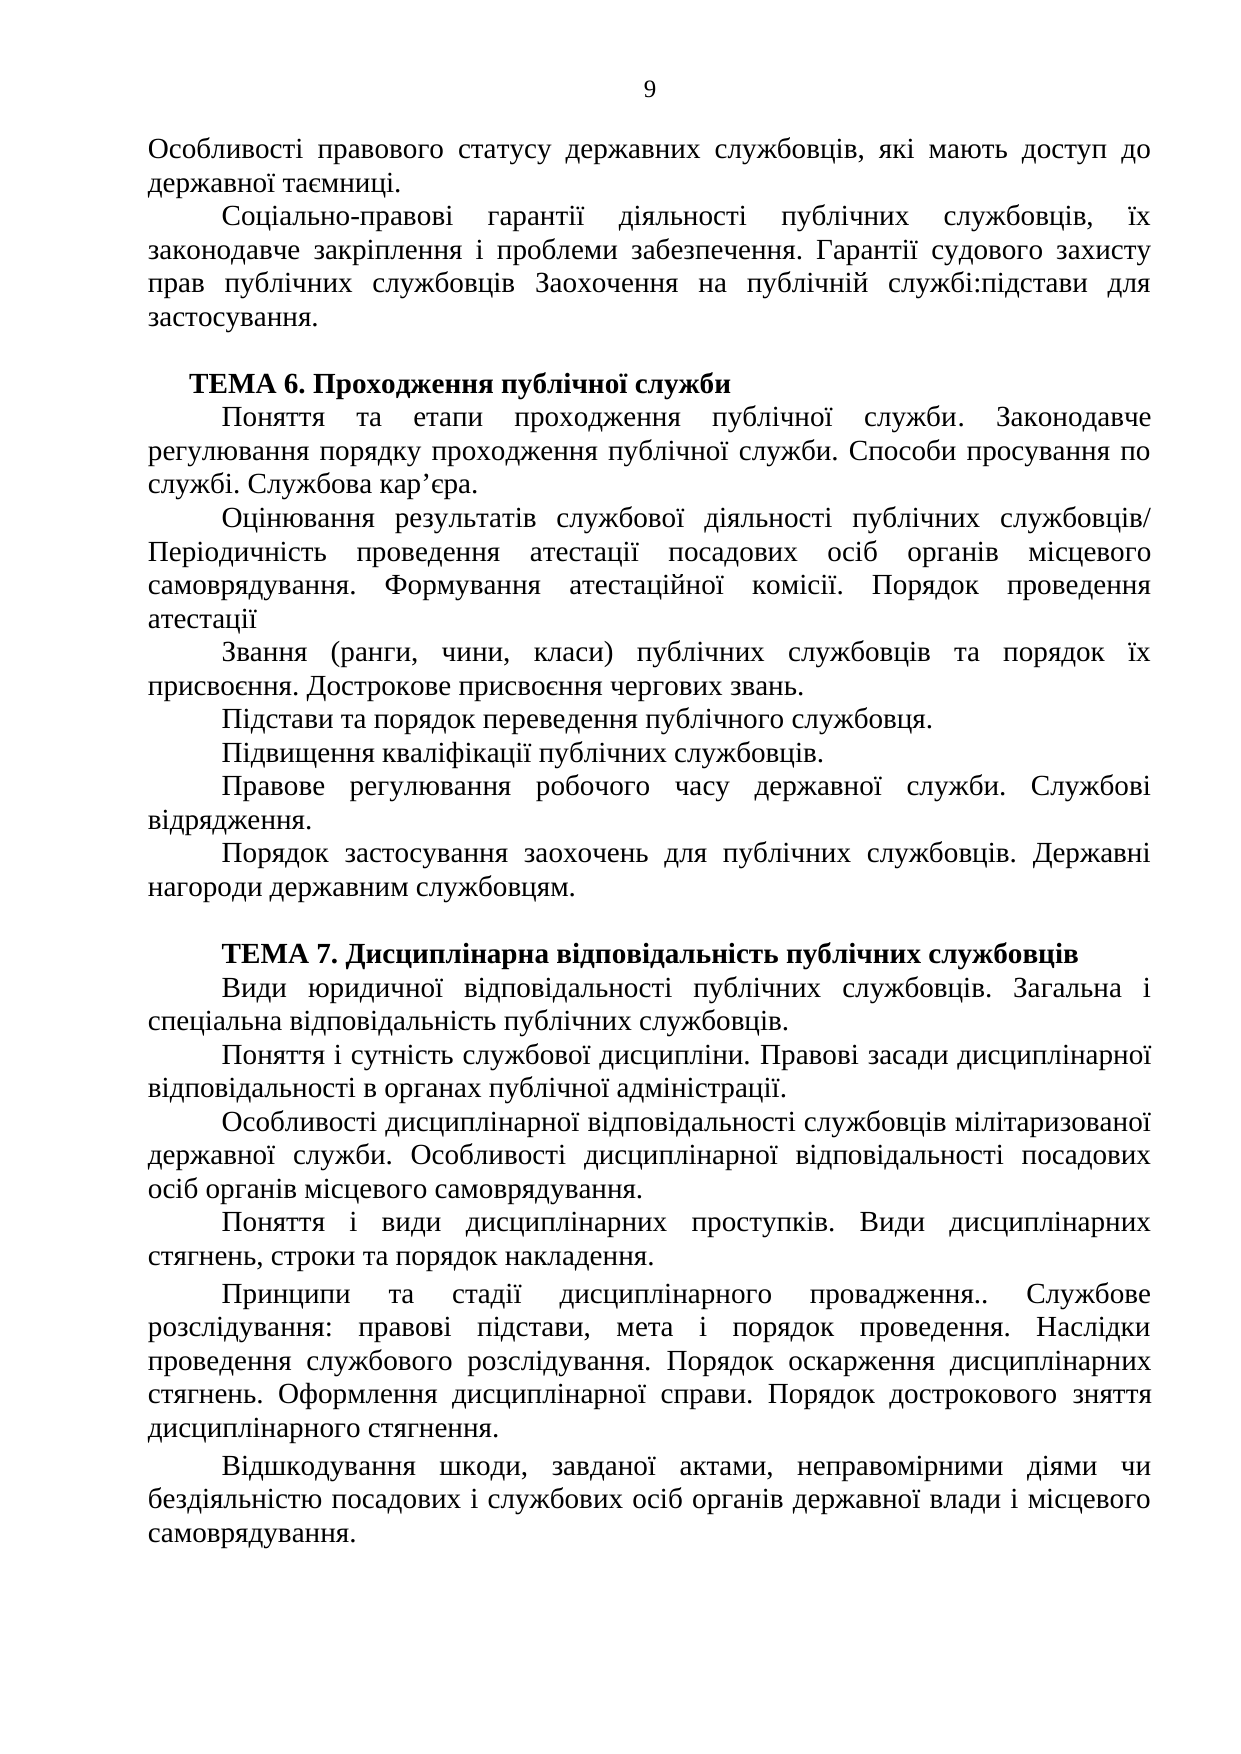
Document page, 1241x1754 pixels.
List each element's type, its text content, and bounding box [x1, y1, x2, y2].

text Порядок застосування заохочень для публічних службовців. Державні нагороди державним службовцям. [148, 836, 1152, 903]
text Особливості дисциплінарної відповідальності службовців мілітаризованої державної служби. Особливості дисциплінарної відповідальності посадових осіб органів місцевого самоврядування. [148, 1104, 1152, 1204]
text Поняття і види дисциплінарних проступків. Види дисциплінарних стягнень, строки та порядок накладення. [148, 1204, 1152, 1272]
text ТЕМА 7. Дисциплінарна відповідальність публічних службовців [148, 936, 1152, 970]
text Оцінювання результатів службової діяльності публічних службовців/ Періодичність проведення атестації посадових осіб органів місцевого самоврядування. Формування атестаційної комісії. Порядок проведення атестації [148, 500, 1152, 634]
text Поняття і сутність службової дисципліни. Правові засади дисциплінарної відповідальності в органах публічної адміністрації. [148, 1037, 1152, 1104]
text Правове регулювання робочого часу державної служби. Службові відрядження. [148, 768, 1152, 836]
text Принципи та стадії дисциплінарного провадження.. Службове розслідування: правові підстави, мета і порядок проведення. Наслідки проведення службового розслідування. Порядок оскарження дисциплінарних стягнень. Оформлення дисциплінарної справи. Порядок дострокового зняття дисциплінарного стягнення. [148, 1276, 1152, 1443]
text Тема 6. Проходження публічної служби [148, 366, 1152, 399]
text Відшкодування шкоди, завданої актами, неправомірними діями чи бездіяльністю посадових і службових осіб органів державної влади і місцевого самоврядування. [148, 1448, 1152, 1548]
text Звання (ранги, чини, класи) публічних службовців та порядок їх присвоєння. Дострокове присвоєння чергових звань. [148, 634, 1152, 701]
text Види юридичної відповідальності публічних службовців. Загальна і спеціальна відповідальність публічних службовців. [148, 970, 1152, 1037]
text Поняття та етапи проходження публічної служби. Законодавче регулювання порядку проходження публічної служби. Способи просування по службі. Службова кар’єра. [148, 399, 1152, 500]
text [148, 131, 1152, 198]
text Соціально-правові гарантії діяльності публічних службовців, їх законодавче закріплення і проблеми забезпечення. Гарантії судового захисту прав публічних службовців Заохочення на публічній службі:підстави для застосування. [148, 198, 1152, 332]
text Підвищення кваліфікації публічних службовців. [148, 735, 1152, 768]
text Підстави та порядок переведення публічного службовця. [148, 701, 1152, 735]
